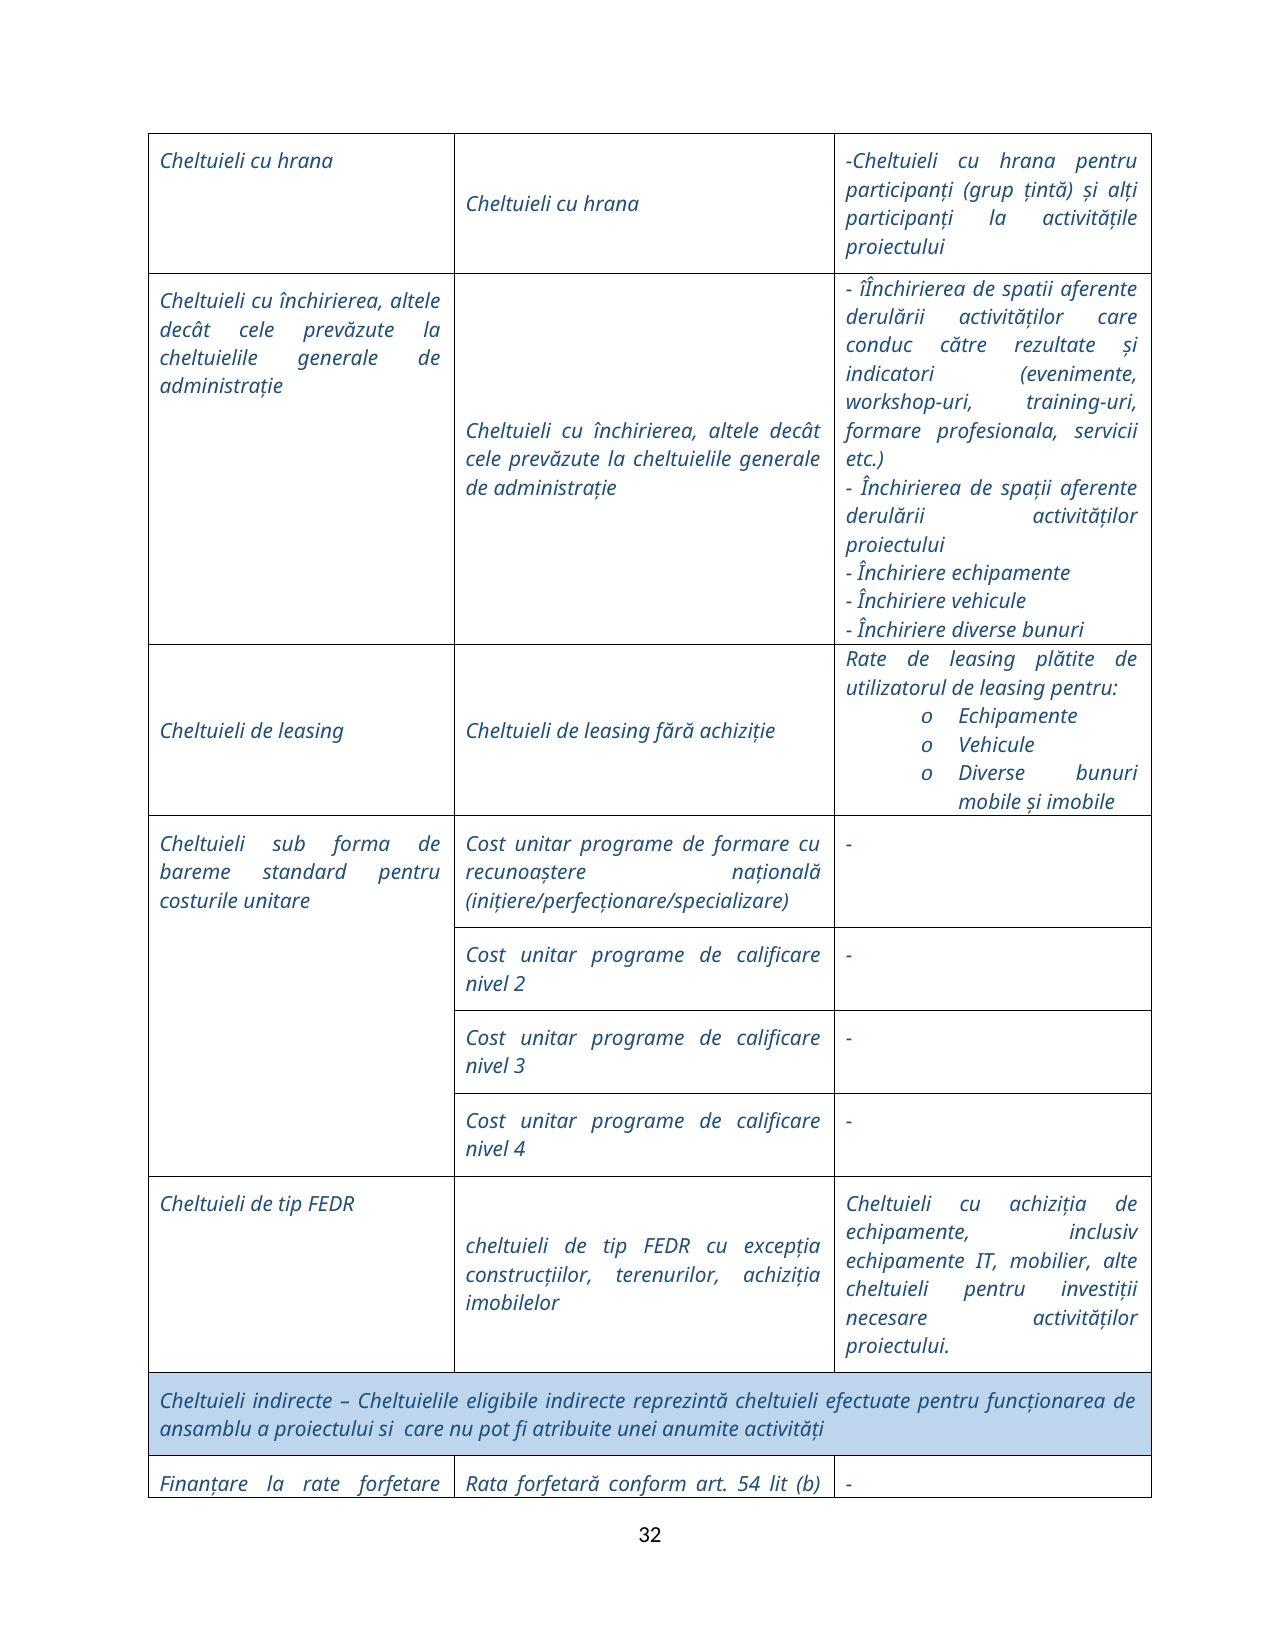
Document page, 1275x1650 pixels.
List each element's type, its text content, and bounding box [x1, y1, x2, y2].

table_cell - îÎnchirierea de spatii aferente derulării activităților care conduc către rezultate și indicatori (evenimente, workshop-uri, training-uri, formare profesionala, servicii etc.) - Închirierea de spații aferente derulării activităților proiectului - Închiriere echipamente - Închiriere vehicule - Închiriere diverse bunuri [835, 274, 1151, 643]
table_cell Cheltuieli cu închirierea, altele decât cele prevăzute la cheltuielile generale de administrație [455, 274, 834, 643]
table_cell - [835, 928, 1151, 1010]
table_cell Cheltuieli cu hrana [455, 134, 834, 273]
table_cell Cheltuieli cu achiziția de echipamente, inclusiv echipamente IT, mobilier, alte cheltuieli pentru investiții necesare activităților proiectului. [835, 1177, 1151, 1372]
table_cell Cheltuieli cu hrana [149, 134, 454, 273]
table_cell - [835, 1456, 1151, 1497]
table_cell Cost unitar programe de calificare nivel 3 [455, 1011, 834, 1093]
table_cell Cheltuieli de tip FEDR [149, 1177, 454, 1372]
table_cell Cheltuieli de leasing fără achiziție [455, 645, 834, 815]
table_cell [149, 1456, 454, 1497]
table_cell - [835, 816, 1151, 927]
table_cell Cost unitar programe de formare cu recunoaștere națională (inițiere/perfecționare/specializare) [455, 816, 834, 927]
table_cell cheltuieli de tip FEDR cu excepția construcțiilor, terenurilor, achiziția imobilelor [455, 1177, 834, 1372]
table_cell Cheltuieli indirecte – Cheltuielile eligibile indirecte reprezintă cheltuieli efectuate pentru funcționarea de ansamblu a proiectului si care nu pot fi atribuite unei anumite activități [149, 1373, 1151, 1455]
table_cell - [835, 1094, 1151, 1176]
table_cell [455, 1456, 834, 1497]
table_cell Rate de leasing plătite de utilizatorul de leasing pentru: Echipamente Vehicule Diverse bunuri mobile și imobile [835, 645, 1151, 815]
table_cell Cost unitar programe de calificare nivel 2 [455, 928, 834, 1010]
table_cell Cheltuieli sub forma de bareme standard pentru costurile unitare [149, 816, 454, 1176]
table_cell Cheltuieli cu închirierea, altele decât cele prevăzute la cheltuielile generale de administrație [149, 274, 454, 643]
table_cell Cost unitar programe de calificare nivel 4 [455, 1094, 834, 1176]
table_cell Cheltuieli de leasing [149, 645, 454, 815]
table_cell - [835, 1011, 1151, 1093]
table_cell -Cheltuieli cu hrana pentru participanți (grup țintă) și alți participanți la activitățile proiectului [835, 134, 1151, 273]
